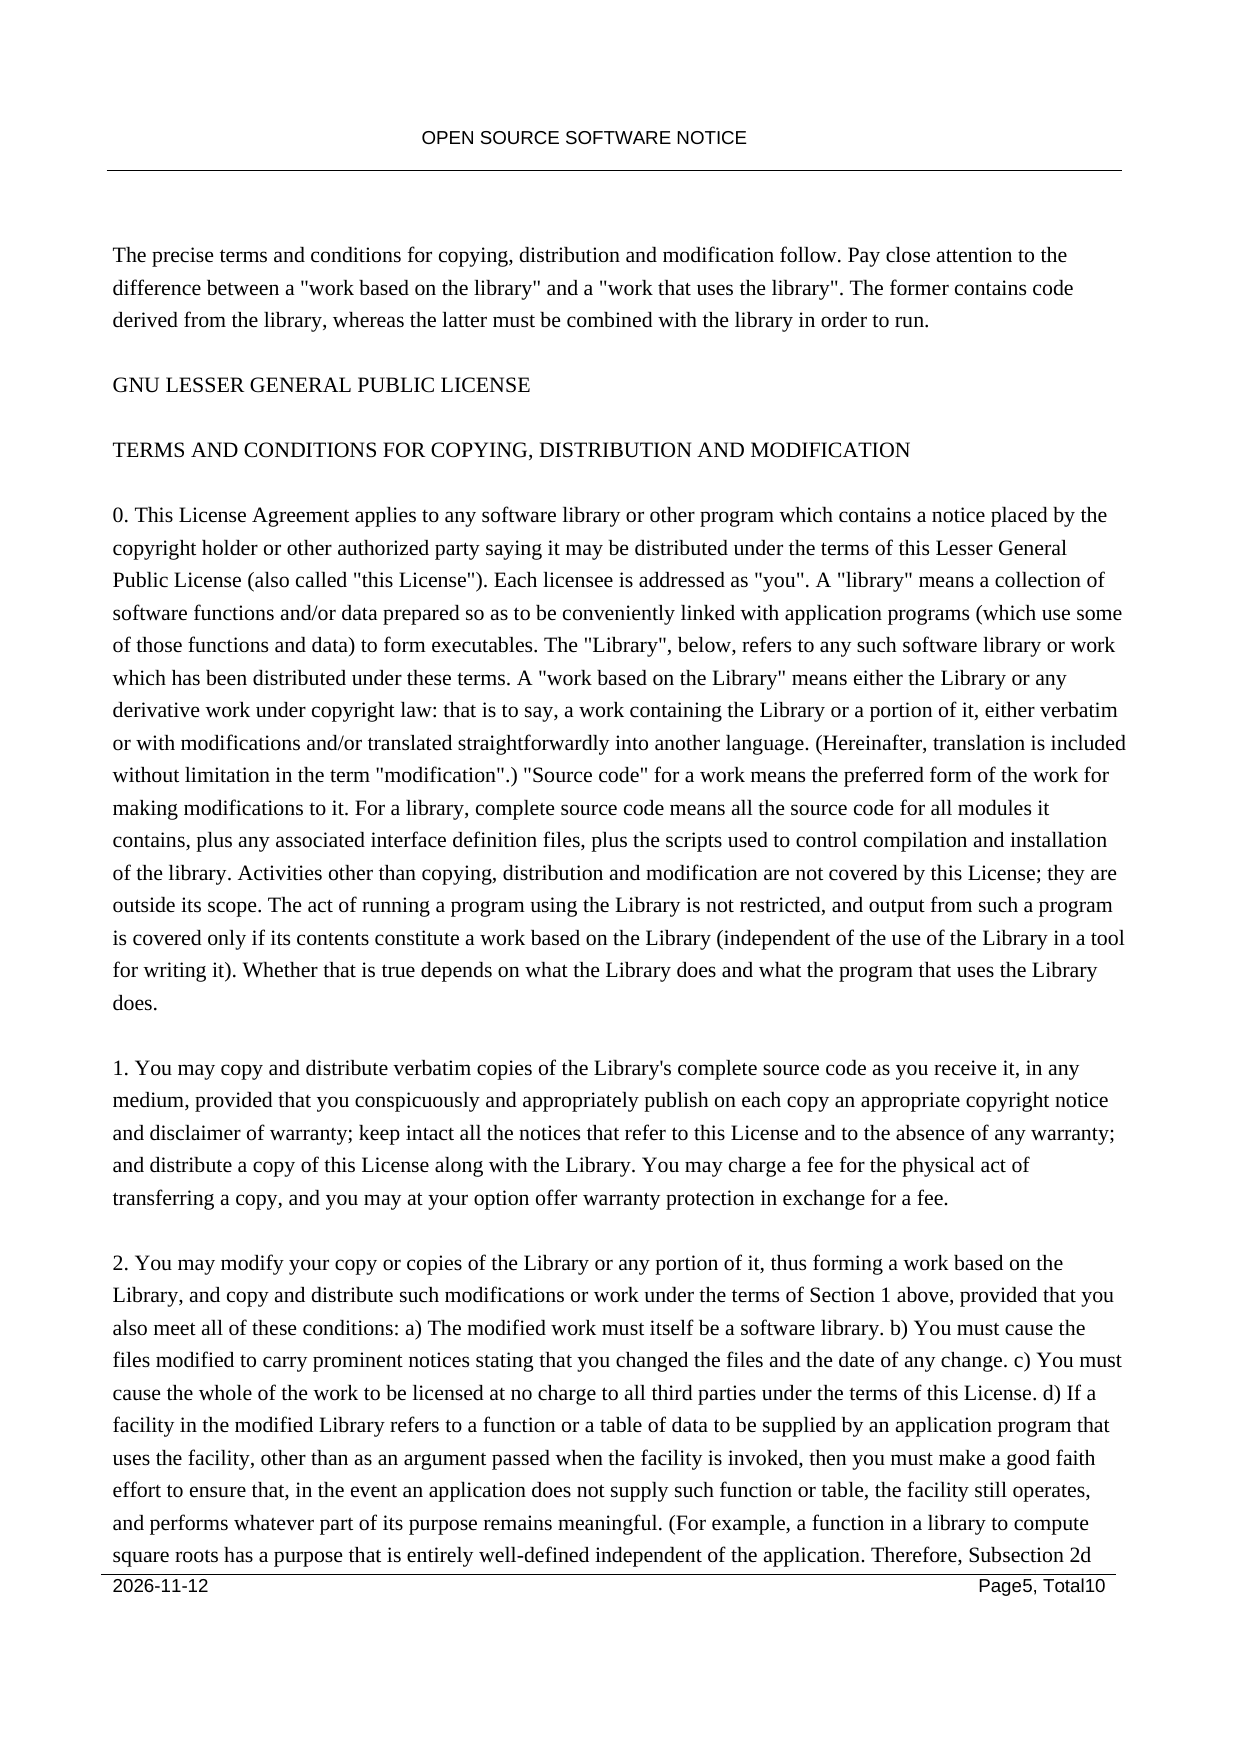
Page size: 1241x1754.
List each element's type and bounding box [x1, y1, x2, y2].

text [112, 206, 1128, 1571]
